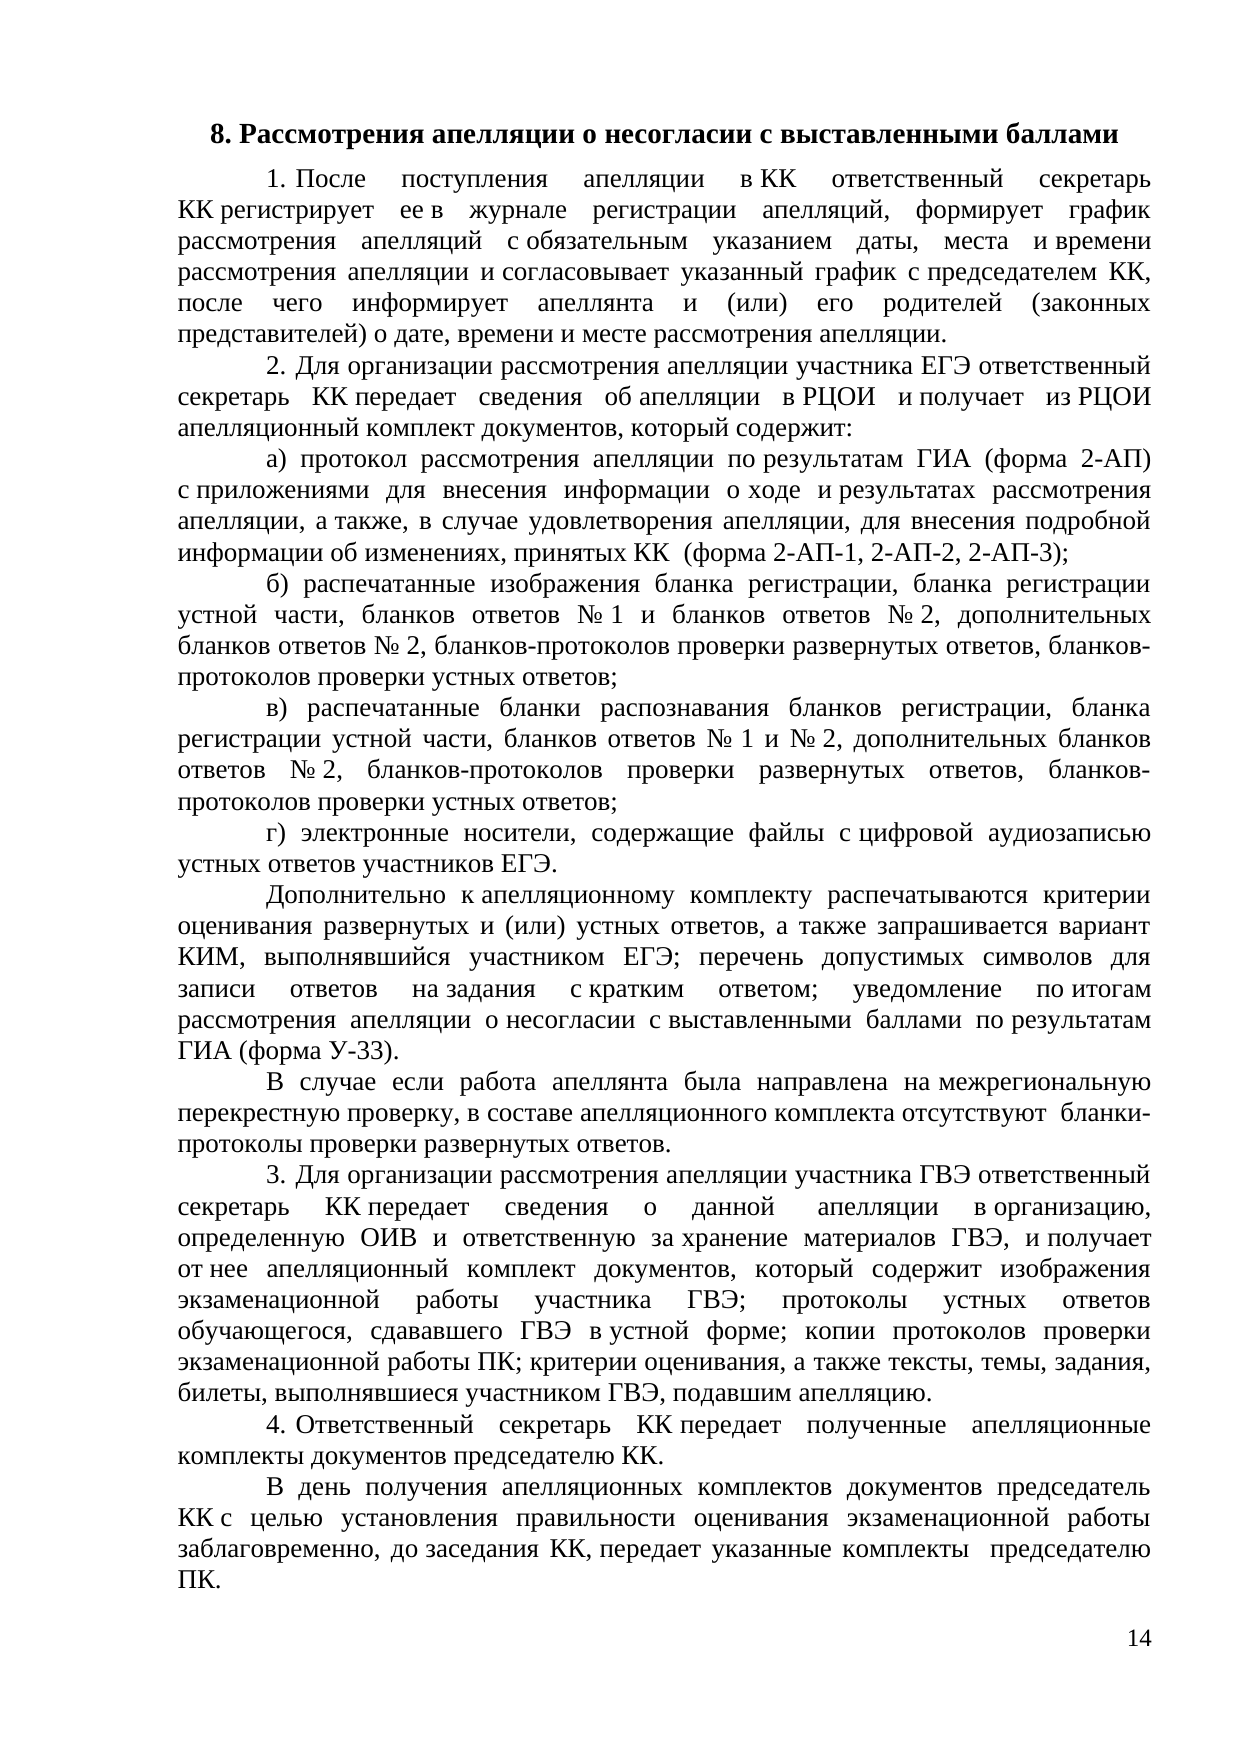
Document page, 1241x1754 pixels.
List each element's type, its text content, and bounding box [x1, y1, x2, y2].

subtitle 8. Рассмотрения апелляции о несогласии с выставленными баллами [177, 116, 1152, 149]
list После поступления апелляции в КК ответственный секретарь КК регистрирует ее в журнале регистрации апелляций, формирует график рассмотрения апелляций с обязательным указанием даты, места и времени рассмотрения апелляции и согласовывает указанный график с председателем КК, после чего информирует апеллянта и (или) его родителей (законных представителей) о дате, времени и месте рассмотрения апелляции. [177, 162, 1152, 349]
text В случае если работа апеллянта была направлена на межрегиональную перекрестную проверку, в составе апелляционного комплекта отсутствуют бланки-протоколы проверки развернутых ответов. [177, 1065, 1152, 1158]
list Для организации рассмотрения апелляции участника ГВЭ ответственный секретарь КК передает сведения о данной апелляции в организацию, определенную ОИВ и ответственную за хранение материалов ГВЭ, и получает от нее апелляционный комплект документов, который содержит изображения экзаменационной работы участника ГВЭ; протоколы устных ответов обучающегося, сдававшего ГВЭ в устной форме; копии протоколов проверки экзаменационной работы ПК; критерии оценивания, а также тексты, темы, задания, билеты, выполнявшиеся участником ГВЭ, подавшим апелляцию. [177, 1158, 1152, 1408]
text Дополнительно к апелляционному комплекту распечатываются критерии оценивания развернутых и (или) устных ответов, а также запрашивается вариант КИМ, выполнявшийся участником ЕГЭ; перечень допустимых символов для записи ответов на задания с кратким ответом; уведомление по итогам рассмотрения апелляции о несогласии с выставленными баллами по результатам ГИА (форма У-33). [177, 878, 1152, 1065]
text б) распечатанные изображения бланка регистрации, бланка регистрации устной части, бланков ответов № 1 и бланков ответов № 2, дополнительных бланков ответов № 2, бланков-протоколов проверки развернутых ответов, бланков-протоколов проверки устных ответов; [177, 567, 1152, 691]
list Для организации рассмотрения апелляции участника ЕГЭ ответственный секретарь КК передает сведения об апелляции в РЦОИ и получает из РЦОИ апелляционный комплект документов, который содержит: [177, 349, 1152, 442]
text г) электронные носители, содержащие файлы с цифровой аудиозаписью устных ответов участников ЕГЭ. [177, 816, 1152, 878]
text в) распечатанные бланки распознавания бланков регистрации, бланка регистрации устной части, бланков ответов № 1 и № 2, дополнительных бланков ответов № 2, бланков-протоколов проверки развернутых ответов, бланков-протоколов проверки устных ответов; [177, 691, 1152, 816]
list Ответственный секретарь КК передает полученные апелляционные комплекты документов председателю КК. [177, 1408, 1152, 1470]
text а) протокол рассмотрения апелляции по результатам ГИА (форма 2-АП) с приложениями для внесения информации о ходе и результатах рассмотрения апелляции, а также, в случае удовлетворения апелляции, для внесения подробной информации об изменениях, принятых КК (форма 2-АП-1, 2-АП-2, 2-АП-3); [177, 442, 1152, 567]
list В день получения апелляционных комплектов документов председатель КК с целью установления правильности оценивания экзаменационной работы заблаговременно, до заседания КК, передает указанные комплекты председателю ПК. [177, 1470, 1152, 1594]
